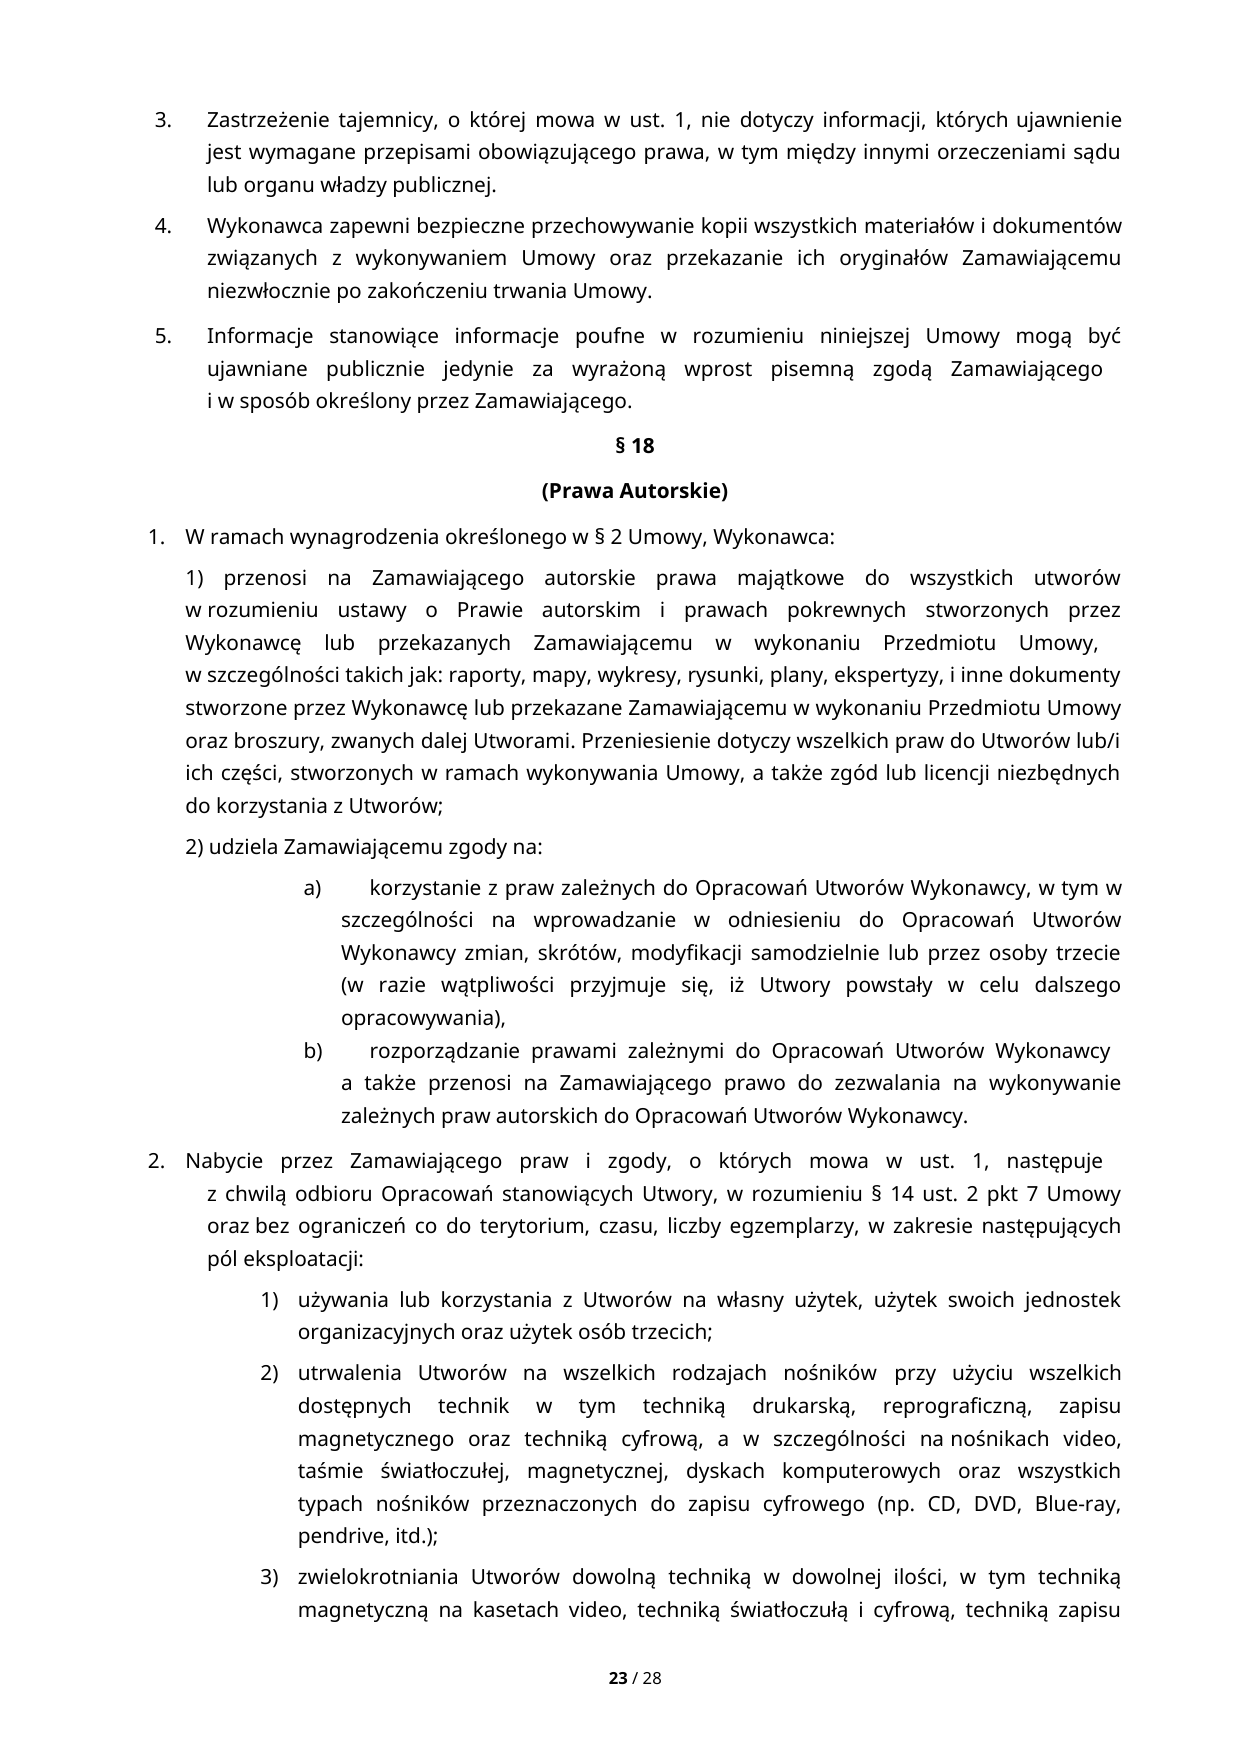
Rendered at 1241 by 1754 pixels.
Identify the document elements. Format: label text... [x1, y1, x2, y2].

list Nabycie przez Zamawiającego praw i zgody, o których mowa w ust. 1, następuje z chwilą odbioru Opracowań stanowiących Utwory, w rozumieniu § 14 ust. 2 pkt 7 Umowy oraz bez ograniczeń co do terytorium, czasu, liczby egzemplarzy, w zakresie następujących pól eksploatacji: [148, 1146, 1122, 1272]
list rozporządzanie prawami zależnymi do Opracowań Utworów Wykonawcy a także przenosi na Zamawiającego prawo do zezwalania na wykonywanie zależnych praw autorskich do Opracowań Utworów Wykonawcy. [303, 1036, 1122, 1129]
text 2) udziela Zamawiającemu zgody na: [185, 832, 1122, 860]
list W ramach wynagrodzenia określonego w § 2 Umowy, Wykonawca: [148, 522, 1122, 550]
list korzystanie z praw zależnych do Opracowań Utworów Wykonawcy, w tym w szczególności na wprowadzanie w odniesieniu do Opracowań Utworów Wykonawcy zmian, skrótów, modyfikacji samodzielnie lub przez osoby trzecie (w razie wątpliwości przyjmuje się, iż Utwory powstały w celu dalszego opracowywania), [303, 873, 1122, 1032]
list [260, 1562, 1122, 1623]
list Wykonawca zapewni bezpieczne przechowywanie kopii wszystkich materiałów i dokumentów związanych z wykonywaniem Umowy oraz przekazanie ich oryginałów Zamawiającemu niezwłocznie po zakończeniu trwania Umowy. [154, 211, 1122, 304]
text (Prawa Autorskie) [148, 477, 1122, 505]
list używania lub korzystania z Utworów na własny użytek, użytek swoich jednostek organizacyjnych oraz użytek osób trzecich; [260, 1285, 1122, 1346]
text § 18 [148, 432, 1122, 460]
list utrwalenia Utworów na wszelkich rodzajach nośników przy użyciu wszelkich dostępnych technik w tym techniką drukarską, reprograficzną, zapisu magnetycznego oraz techniką cyfrową, a w szczególności na nośnikach video, taśmie światłoczułej, magnetycznej, dyskach komputerowych oraz wszystkich typach nośników przeznaczonych do zapisu cyfrowego (np. CD, DVD, Blue-ray, pendrive, itd.); [260, 1358, 1122, 1550]
list Zastrzeżenie tajemnicy, o której mowa w ust. 1, nie dotyczy informacji, których ujawnienie jest wymagane przepisami obowiązującego prawa, w tym między innymi orzeczeniami sądu lub organu władzy publicznej. [154, 105, 1122, 198]
list Informacje stanowiące informacje poufne w rozumieniu niniejszej Umowy mogą być ujawniane publicznie jedynie za wyrażoną wprost pisemną zgodą Zamawiającego i w sposób określony przez Zamawiającego. [154, 321, 1122, 415]
text 1) przenosi na Zamawiającego autorskie prawa majątkowe do wszystkich utworów w rozumieniu ustawy o Prawie autorskim i prawach pokrewnych stworzonych przez Wykonawcę lub przekazanych Zamawiającemu w wykonaniu Przedmiotu Umowy, w szczególności takich jak: raporty, mapy, wykresy, rysunki, plany, ekspertyzy, i inne dokumenty stworzone przez Wykonawcę lub przekazane Zamawiającemu w wykonaniu Przedmiotu Umowy oraz broszury, zwanych dalej Utworami. Przeniesienie dotyczy wszelkich praw do Utworów lub/i ich części, stworzonych w ramach wykonywania Umowy, a także zgód lub licencji niezbędnych do korzystania z Utworów; [185, 563, 1122, 819]
